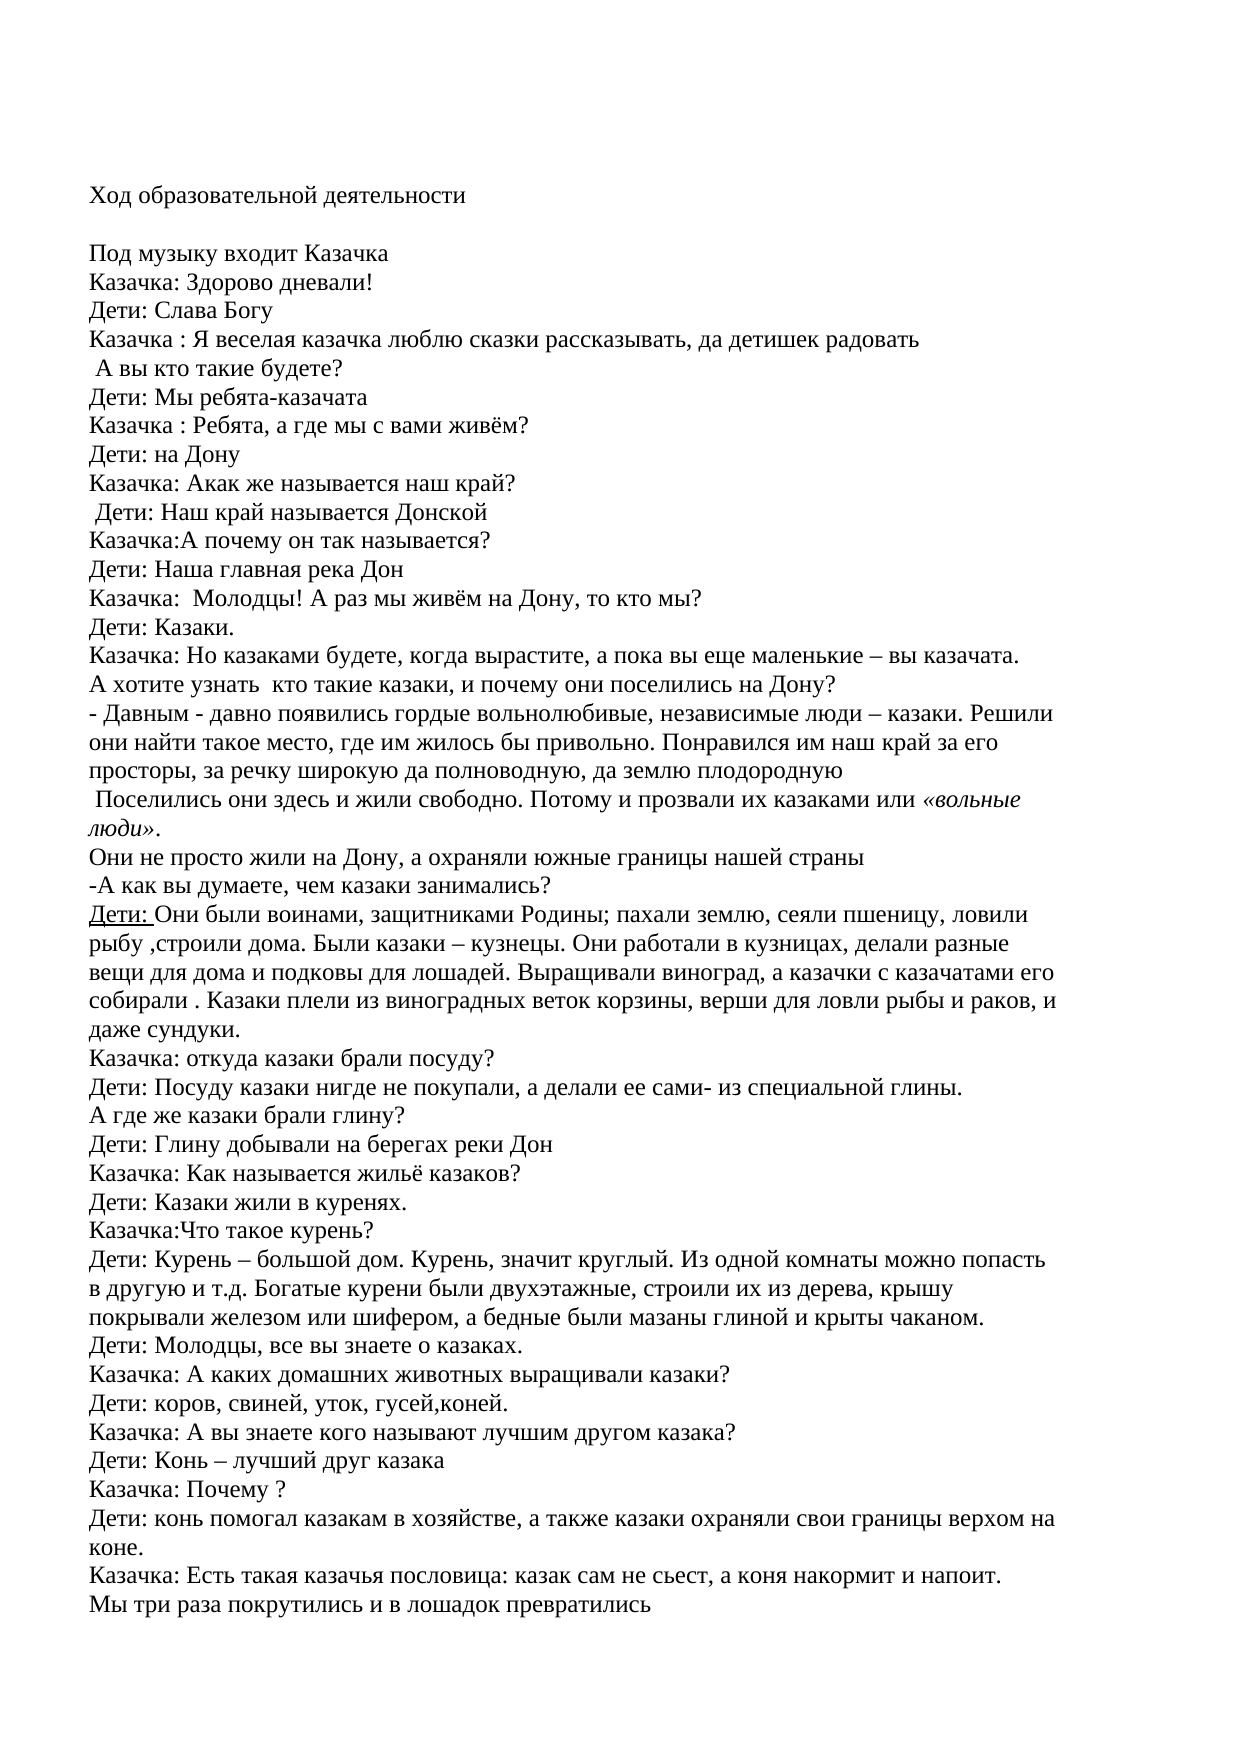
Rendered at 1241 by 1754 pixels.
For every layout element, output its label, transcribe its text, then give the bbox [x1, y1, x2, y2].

text Казачка: откуда казаки брали посуду? [88, 1043, 1063, 1072]
text Казачка: Молодцы! А раз мы живём на Дону, то кто мы? [88, 583, 1063, 612]
text Казачка: А каких домашних животных выращивали казаки? [88, 1359, 1063, 1388]
text Казачка:А почему он так называется? [88, 525, 1063, 554]
text Казачка: А вы знаете кого называют лучшим другом казака? [88, 1417, 1063, 1445]
text Казачка:Что такое курень? [88, 1215, 1063, 1244]
text Казачка : Ребята, а где мы с вами живём? [88, 410, 1063, 439]
text Дети: Казаки. [88, 612, 1063, 640]
text Мы три раза покрутились и в лошадок превратились [88, 1589, 1063, 1618]
text Дети: Мы ребята-казачата [88, 382, 1063, 410]
text Дети: Молодцы, все вы знаете о казаках. [88, 1330, 1063, 1359]
text Дети: конь помогал казакам в хозяйстве, а также казаки охраняли свои границы верхом на коне. [88, 1503, 1063, 1560]
text Дети: Посуду казаки нигде не покупали, а делали ее сами- из специальной глины. [88, 1072, 1063, 1100]
text Дети: Казаки жили в куренях. [88, 1187, 1063, 1215]
text Казачка: Но казаками будете, когда вырастите, а пока вы еще маленькие – вы казачата. [88, 640, 1063, 669]
text Казачка : Я веселая казачка люблю сказки рассказывать, да детишек радовать [88, 324, 1063, 353]
text Под музыку входит Казачка [88, 238, 1063, 267]
text Дети: Наша главная река Дон [88, 554, 1063, 583]
text Казачка: Акак же называется наш край? [88, 468, 1063, 497]
text Казачка: Здорово дневали! [88, 267, 1063, 295]
text А где же казаки брали глину? [88, 1100, 1063, 1129]
text Казачка: Почему ? [88, 1474, 1063, 1503]
text Казачка: Как называется жильё казаков? [88, 1158, 1063, 1187]
text А хотите узнать кто такие казаки, и почему они поселились на Дону? [88, 669, 1063, 698]
text - Давным - давно появились гордые вольнолюбивые, независимые люди – казаки. Решили они найти такое место, где им жилось бы привольно. Понравился им наш край за его просторы, за речку широкую да полноводную, да землю плодородную [88, 698, 1063, 784]
text Дети: Курень – большой дом. Курень, значит круглый. Из одной комнаты можно попасть в другую и т.д. Богатые курени были двухэтажные, строили их из дерева, крышу покрывали железом или шифером, а бедные были мазаны глиной и крыты чаканом. [88, 1244, 1063, 1330]
text Дети: на Дону [88, 439, 1063, 468]
text Дети: Они были воинами, защитниками Родины; пахали землю, сеяли пшеницу, ловили рыбу ,строили дома. Были казаки – кузнецы. Они работали в кузницах, делали разные вещи для дома и подковы для лошадей. Выращивали виноград, а казачки с казачатами его собирали . Казаки плели из виноградных веток корзины, верши для ловли рыбы и раков, и даже сундуки. [88, 899, 1063, 1043]
text Ход образовательной деятельности [88, 180, 1063, 209]
text А вы кто такие будете? [88, 353, 1063, 382]
text Дети: Конь – лучший друг казака [88, 1445, 1063, 1474]
text Дети: Слава Богу [88, 295, 1063, 324]
text Дети: Глину добывали на берегах реки Дон [88, 1129, 1063, 1158]
text Дети: Наш край называется Донской [88, 497, 1063, 525]
text -А как вы думаете, чем казаки занимались? [88, 870, 1063, 899]
text Дети: коров, свиней, уток, гусей,коней. [88, 1388, 1063, 1417]
text Они не просто жили на Дону, а охраняли южные границы нашей страны [88, 842, 1063, 870]
text Казачка: Есть такая казачья пословица: казак сам не сьест, а коня накормит и напоит. [88, 1560, 1063, 1589]
text Поселились они здесь и жили свободно. Потому и прозвали их казаками или «вольные люди». [88, 784, 1063, 842]
